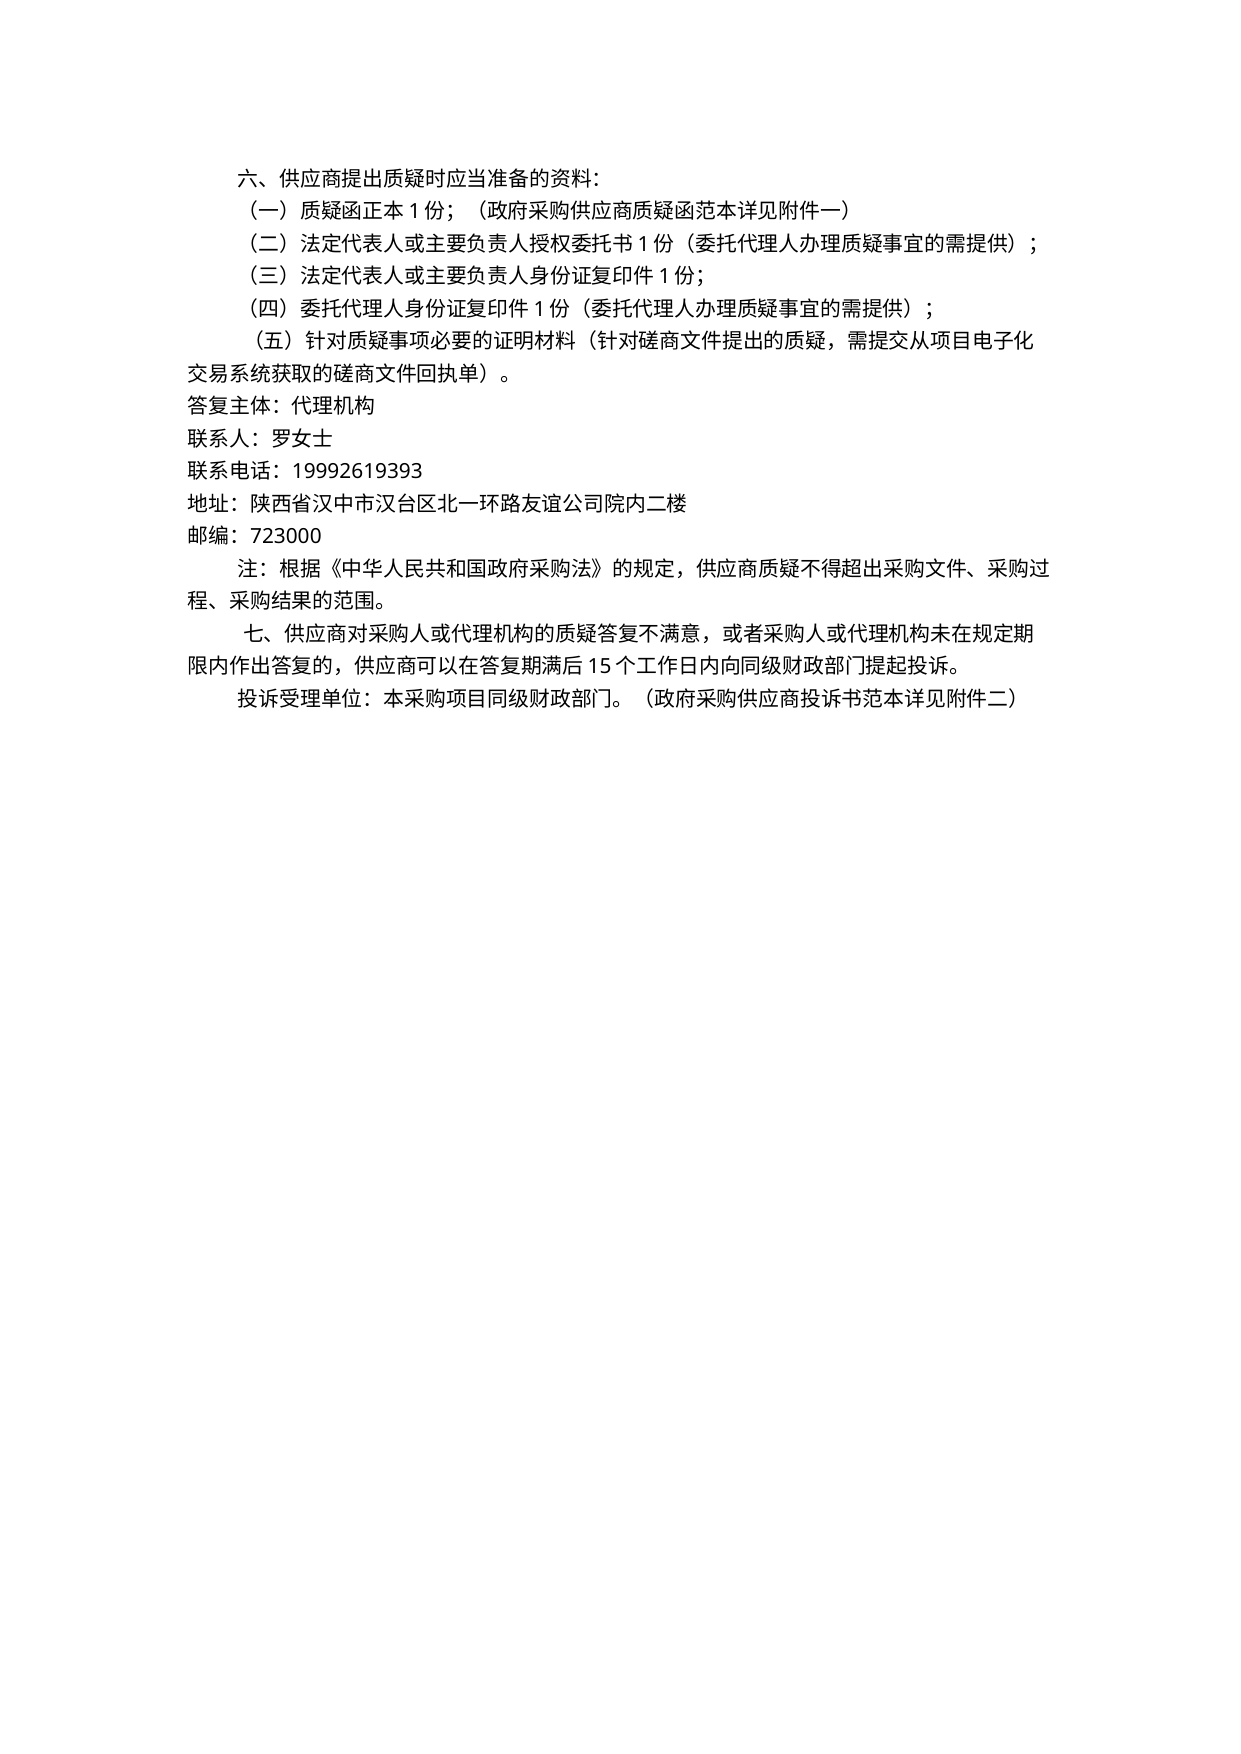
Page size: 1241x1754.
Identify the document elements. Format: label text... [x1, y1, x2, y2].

text 联系电话：19992619393 [187, 454, 1053, 487]
text （三）法定代表人或主要负责人身份证复印件1份； [187, 259, 1053, 292]
text （一）质疑函正本1份；（政府采购供应商质疑函范本详见附件一） [187, 194, 1053, 227]
text （二）法定代表人或主要负责人授权委托书1份（委托代理人办理质疑事宜的需提供）； [187, 227, 1053, 259]
text （四）委托代理人身份证复印件1份（委托代理人办理质疑事宜的需提供）； [187, 292, 1053, 324]
text 地址：陕西省汉中市汉台区北一环路友谊公司院内二楼 [187, 487, 1053, 519]
text 邮编：723000 [187, 519, 1053, 552]
text 注：根据《中华人民共和国政府采购法》的规定，供应商质疑不得超出采购文件、采购过程、采购结果的范围。 [187, 552, 1053, 617]
text （五）针对质疑事项必要的证明材料（针对磋商文件提出的质疑，需提交从项目电子化交易系统获取的磋商文件回执单）。 [187, 324, 1053, 389]
text 六、供应商提出质疑时应当准备的资料： [187, 162, 1053, 194]
text 答复主体：代理机构 [187, 389, 1053, 422]
text 七、供应商对采购人或代理机构的质疑答复不满意，或者采购人或代理机构未在规定期限内作出答复的，供应商可以在答复期满后15个工作日内向同级财政部门提起投诉。 [187, 617, 1053, 682]
text 联系人：罗女士 [187, 422, 1053, 454]
text 投诉受理单位：本采购项目同级财政部门。（政府采购供应商投诉书范本详见附件二） [187, 682, 1053, 714]
